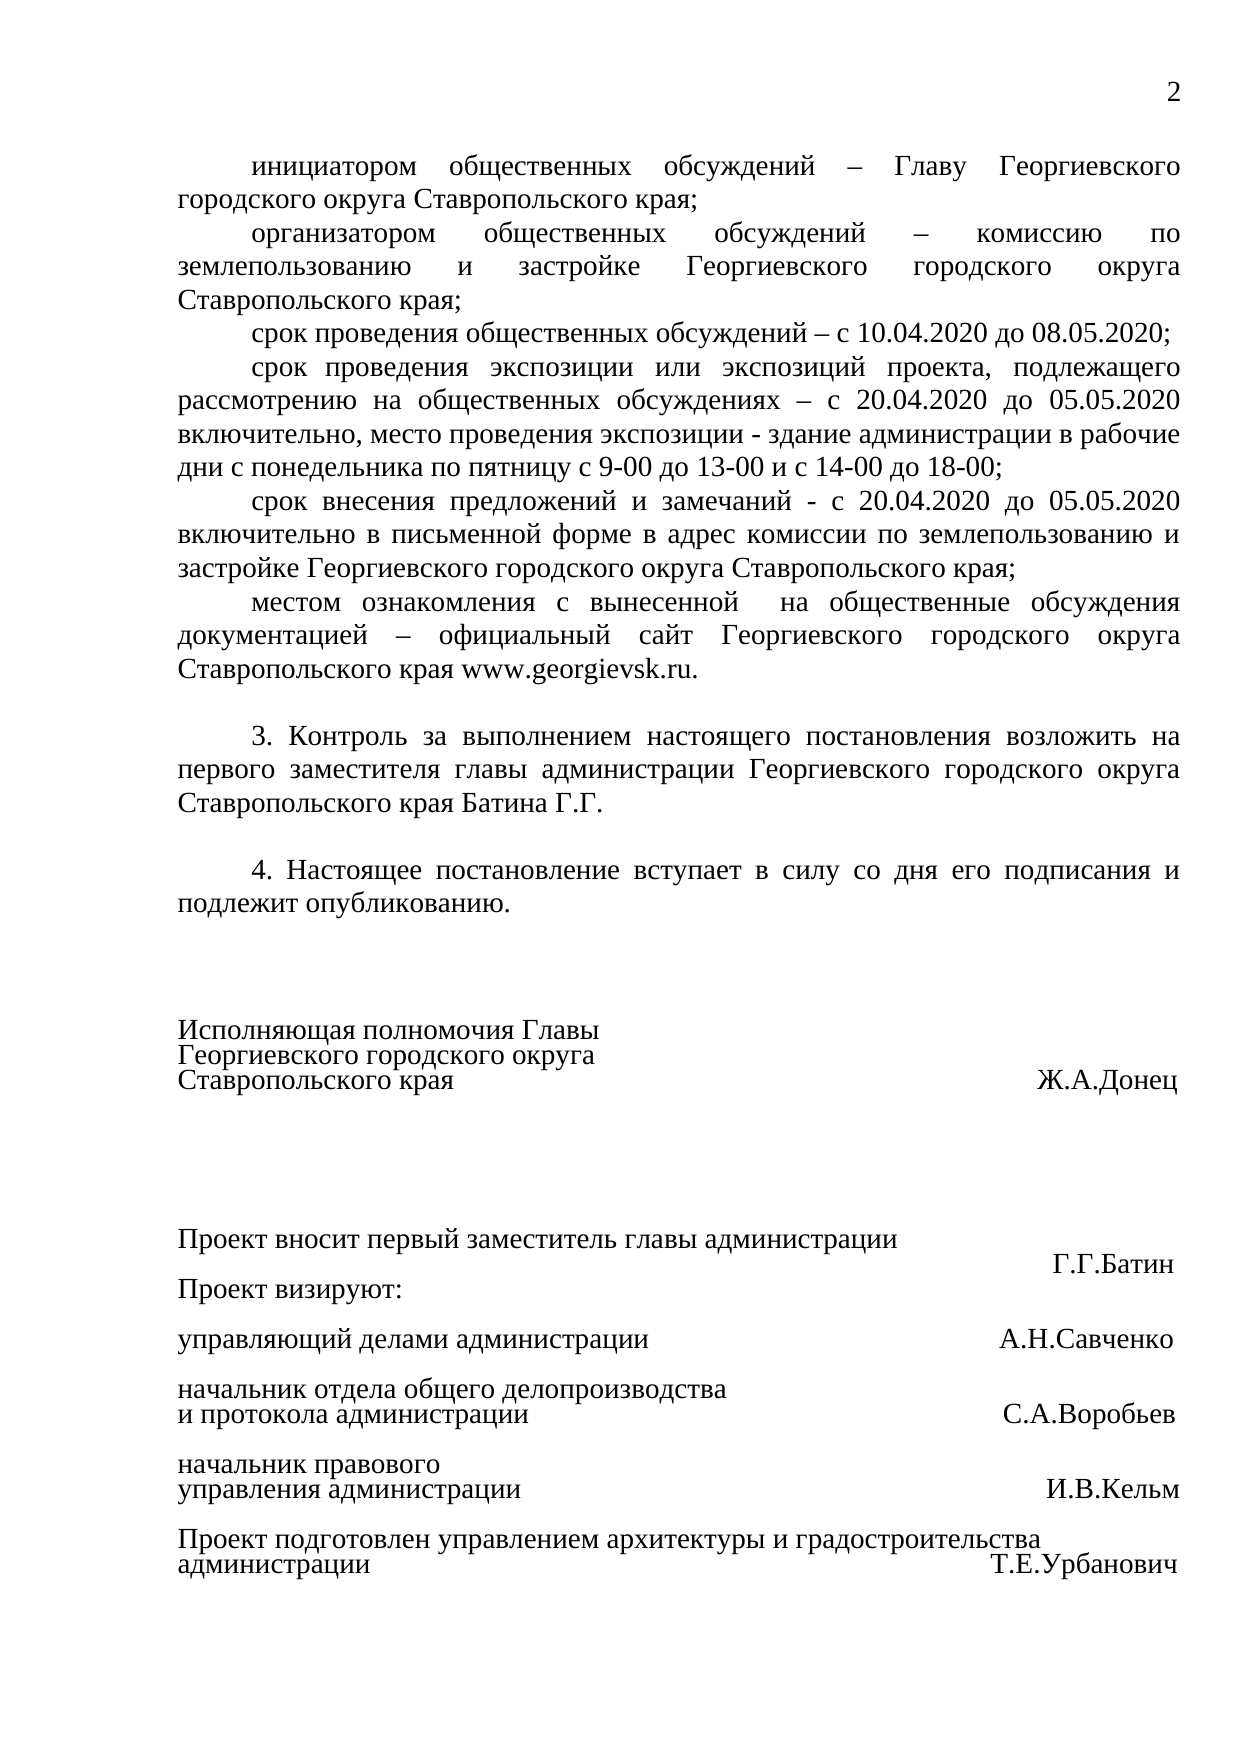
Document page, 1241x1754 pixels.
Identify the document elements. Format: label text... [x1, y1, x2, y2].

text Г.Г.Батин [177, 1254, 1181, 1279]
text и протокола администрации С.А.Воробьев [177, 1404, 1181, 1429]
text управления администрации И.В.Кельм [177, 1479, 1181, 1504]
text Проект вносит первый заместитель главы администрации [177, 1229, 1181, 1254]
text срок проведения экспозиции или экспозиций проекта, подлежащего рассмотрению на общественных обсуждениях – с 20.04.2020 до 05.05.2020 включительно, место проведения экспозиции - здание администрации в рабочие дни с понедельника по пятницу с 9-00 до 13-00 и с 14-00 до 18-00; [177, 349, 1181, 483]
text Георгиевского городского округа [177, 1045, 1181, 1070]
text 4. Настоящее постановление вступает в силу со дня его подписания и подлежит опубликованию. [177, 852, 1181, 919]
text Проект визируют: [177, 1279, 1181, 1304]
text инициатором общественных обсуждений – Главу Георгиевского городского округа Ставропольского края; [177, 148, 1181, 215]
text Исполняющая полномочия Главы [177, 1020, 1181, 1045]
text начальник правового [177, 1454, 1181, 1479]
text управляющий делами администрации А.Н.Савченко [177, 1329, 1181, 1354]
text начальник отдела общего делопроизводства [177, 1379, 1181, 1404]
text срок проведения общественных обсуждений – с 10.04.2020 до 08.05.2020; [177, 315, 1181, 349]
text Ставропольского края Ж.А.Донец [177, 1070, 1106, 1095]
text администрации Т.Е.Урбанович [177, 1554, 1181, 1579]
text 3. Контроль за выполнением настоящего постановления возложить на первого заместителя главы администрации Георгиевского городского округа Ставропольского края Батина Г.Г. [177, 718, 1181, 818]
text местом ознакомления с вынесенной на общественные обсуждения документацией – официальный сайт Георгиевского городского округа Ставропольского края www.georgievsk.ru. [177, 584, 1181, 684]
text Проект подготовлен управлением архитектуры и градостроительства [177, 1529, 1181, 1554]
text организатором общественных обсуждений – комиссию по землепользованию и застройке Георгиевского городского округа Ставропольского края; [177, 215, 1181, 315]
text срок внесения предложений и замечаний - с 20.04.2020 до 05.05.2020 включительно в письменной форме в адрес комиссии по землепользованию и застройке Георгиевского городского округа Ставропольского края; [177, 483, 1181, 584]
